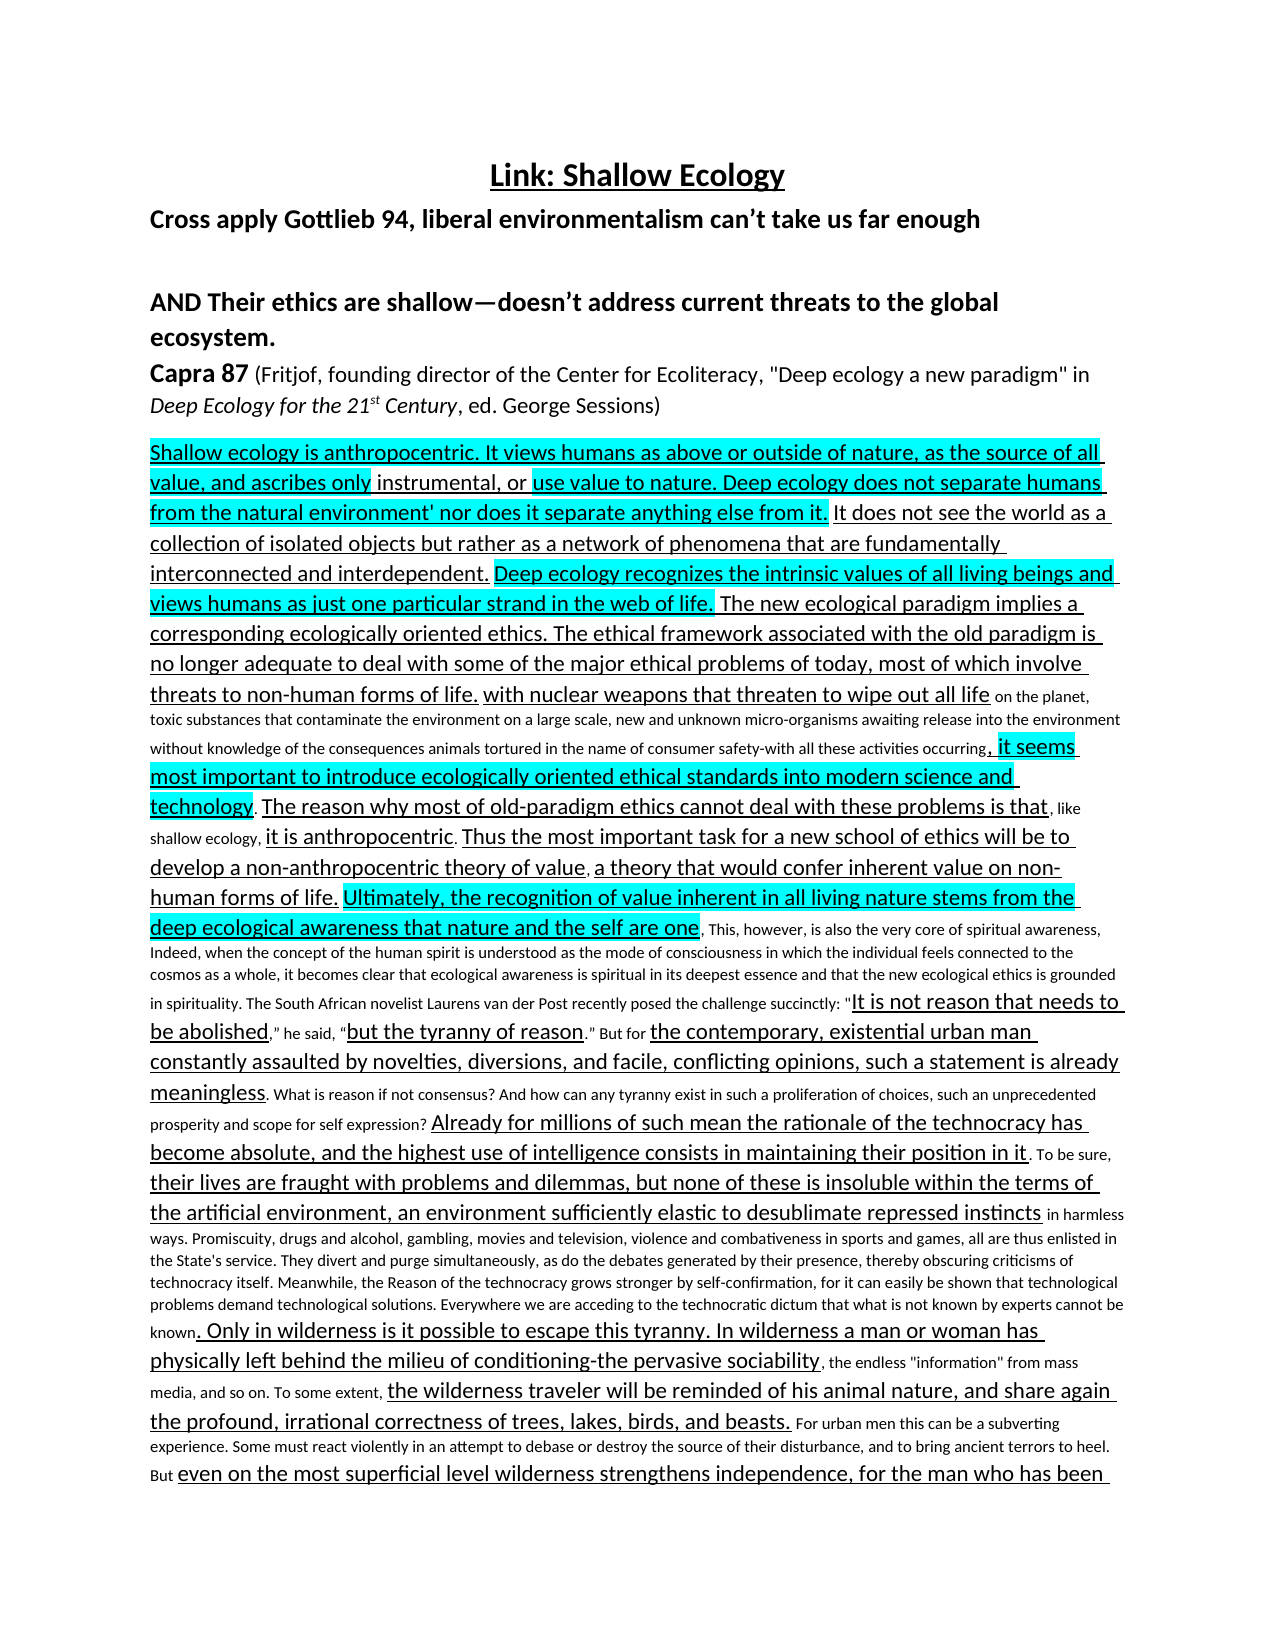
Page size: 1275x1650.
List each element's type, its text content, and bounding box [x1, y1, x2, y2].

text Capra 87 (Fritjof, founding director of the Center for Ecoliteracy, "Deep ecology a new paradigm" in Deep Ecology for the 21st Century, ed. George Sessions) [150, 356, 1125, 419]
subtitle AND Their ethics are shallow—doesn’t address current threats to the global ecosystem. [150, 285, 1125, 353]
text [150, 438, 1125, 1487]
subtitle Link: Shallow Ecology [150, 154, 1125, 195]
subtitle Cross apply Gottlieb 94, liberal environmentalism can’t take us far enough [150, 202, 1125, 235]
